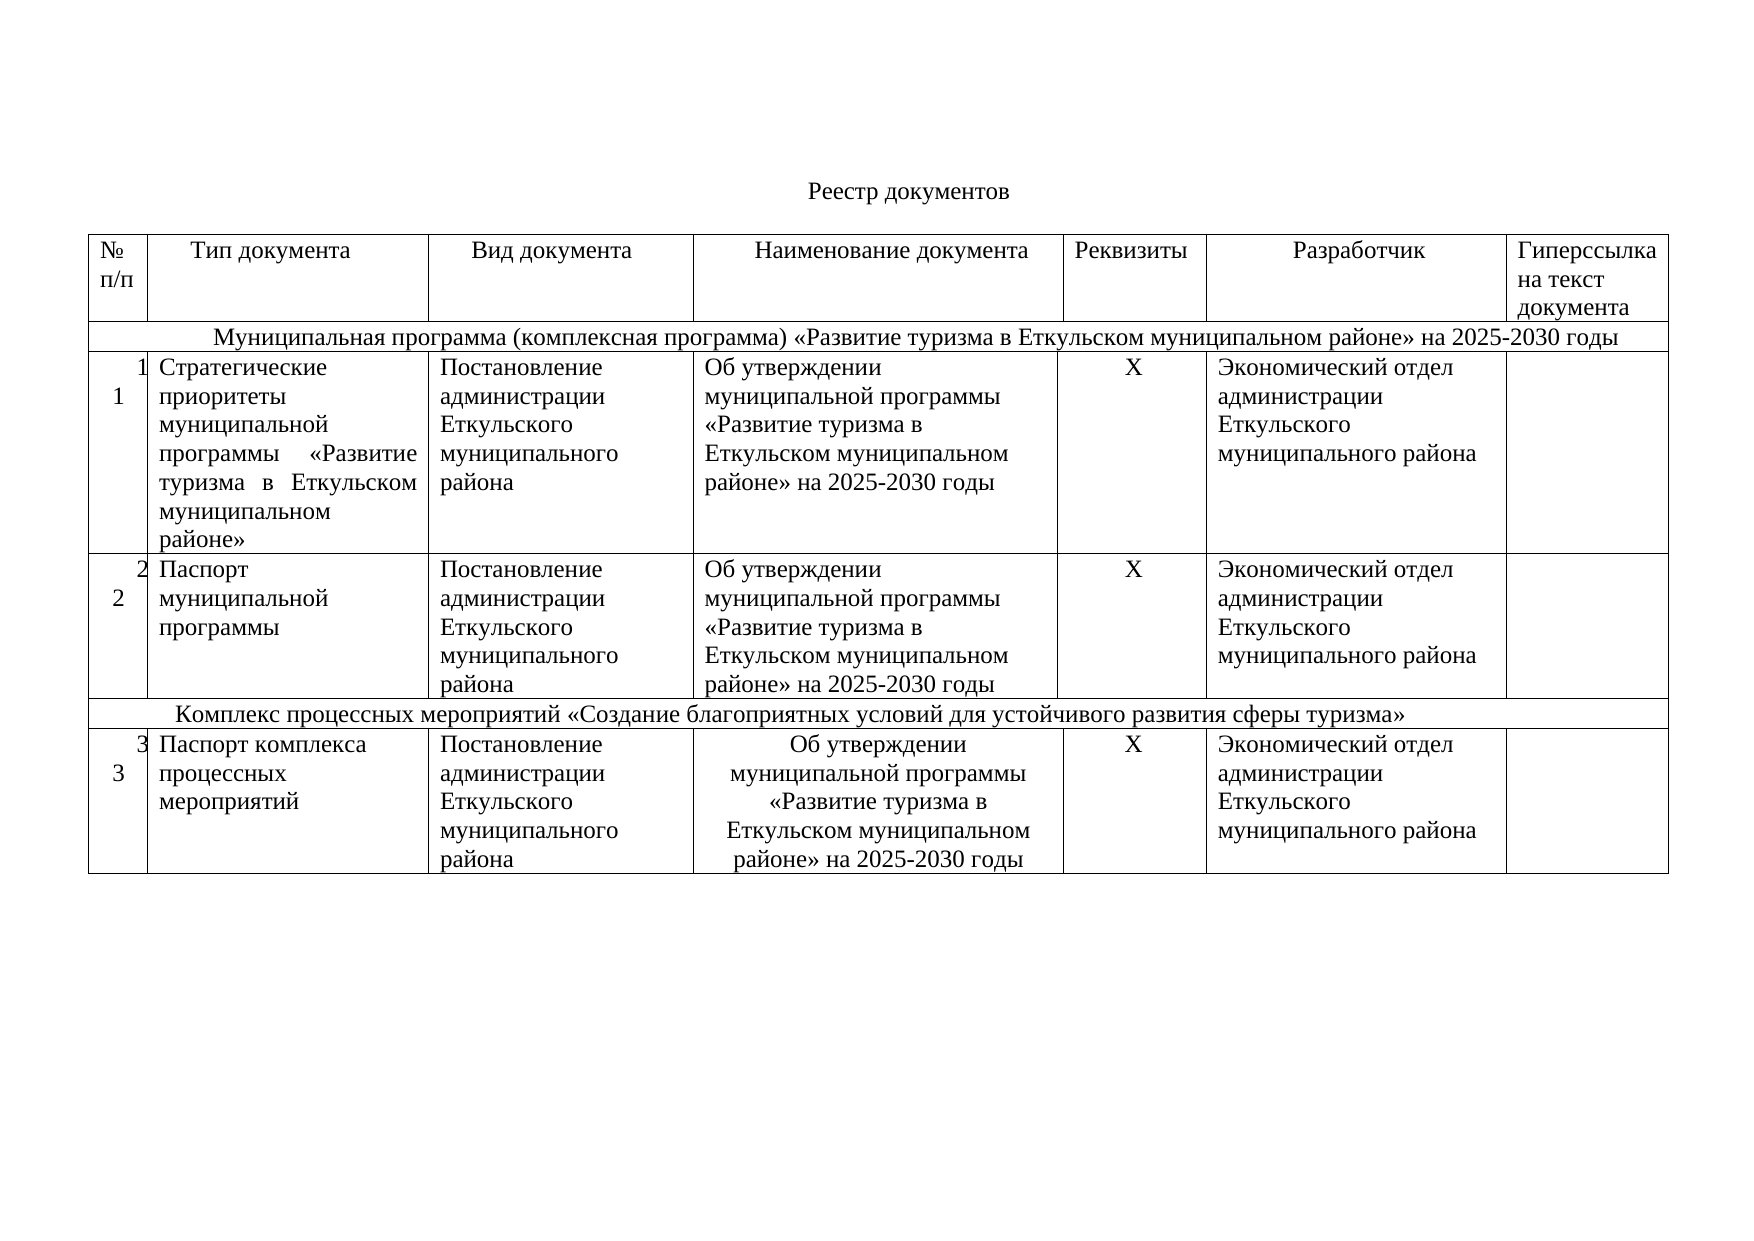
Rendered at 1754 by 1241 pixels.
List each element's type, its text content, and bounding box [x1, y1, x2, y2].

table_cell Постановление администрации Еткульского муниципального района [429, 554, 693, 698]
table_cell Экономический отдел администрации Еткульского муниципального района [1207, 729, 1506, 873]
table_cell [1507, 352, 1668, 553]
table_cell Экономический отдел администрации Еткульского муниципального района [1207, 554, 1506, 698]
table_cell 33 [89, 729, 147, 873]
table_cell Комплекс процессных мероприятий «Создание благоприятных условий для устойчивого развития сферы туризма» [89, 699, 1668, 728]
table_cell [1507, 554, 1668, 698]
table_cell Паспорт муниципальной программы [148, 554, 428, 698]
table_cell Об утверждении муниципальной программы «Развитие туризма в Еткульском муниципальном районе» на 2025-2030 годы [694, 352, 1057, 553]
table_cell Постановление администрации Еткульского муниципального района [429, 729, 693, 873]
table_cell 22 [89, 554, 147, 698]
table_cell Паспорт комплекса процессных мероприятий [148, 729, 428, 873]
table_header Наименование документа [694, 235, 1063, 321]
table_header Гиперссылка на текст документа [1507, 235, 1668, 321]
table_cell 11 [89, 352, 147, 553]
table_cell Об утверждении муниципальной программы «Развитие туризма в Еткульском муниципальном районе» на 2025-2030 годы [694, 729, 1063, 873]
table_header Тип документа [148, 235, 428, 321]
table_header Вид документа [429, 235, 693, 321]
table_cell X [1058, 352, 1206, 553]
table_cell Экономический отдел администрации Еткульского муниципального района [1207, 352, 1506, 553]
table_cell Постановление администрации Еткульского муниципального района [429, 352, 693, 553]
table_cell [1507, 729, 1668, 873]
table_header Реквизиты [1064, 235, 1206, 321]
table_cell X [1064, 729, 1206, 873]
table_cell X [1058, 554, 1206, 698]
table_header Разработчик [1207, 235, 1506, 321]
text Реестр документов [89, 176, 1654, 205]
table_cell Муниципальная программа (комплексная программа) «Развитие туризма в Еткульском муниципальном районе» на 2025-2030 годы [89, 322, 1668, 351]
table_cell Стратегические приоритеты муниципальной программы «Развитие туризма в Еткульском муниципальном районе» [148, 352, 428, 553]
table_header № п/п [89, 235, 147, 321]
table_cell Об утверждении муниципальной программы «Развитие туризма в Еткульском муниципальном районе» на 2025-2030 годы [694, 554, 1057, 698]
